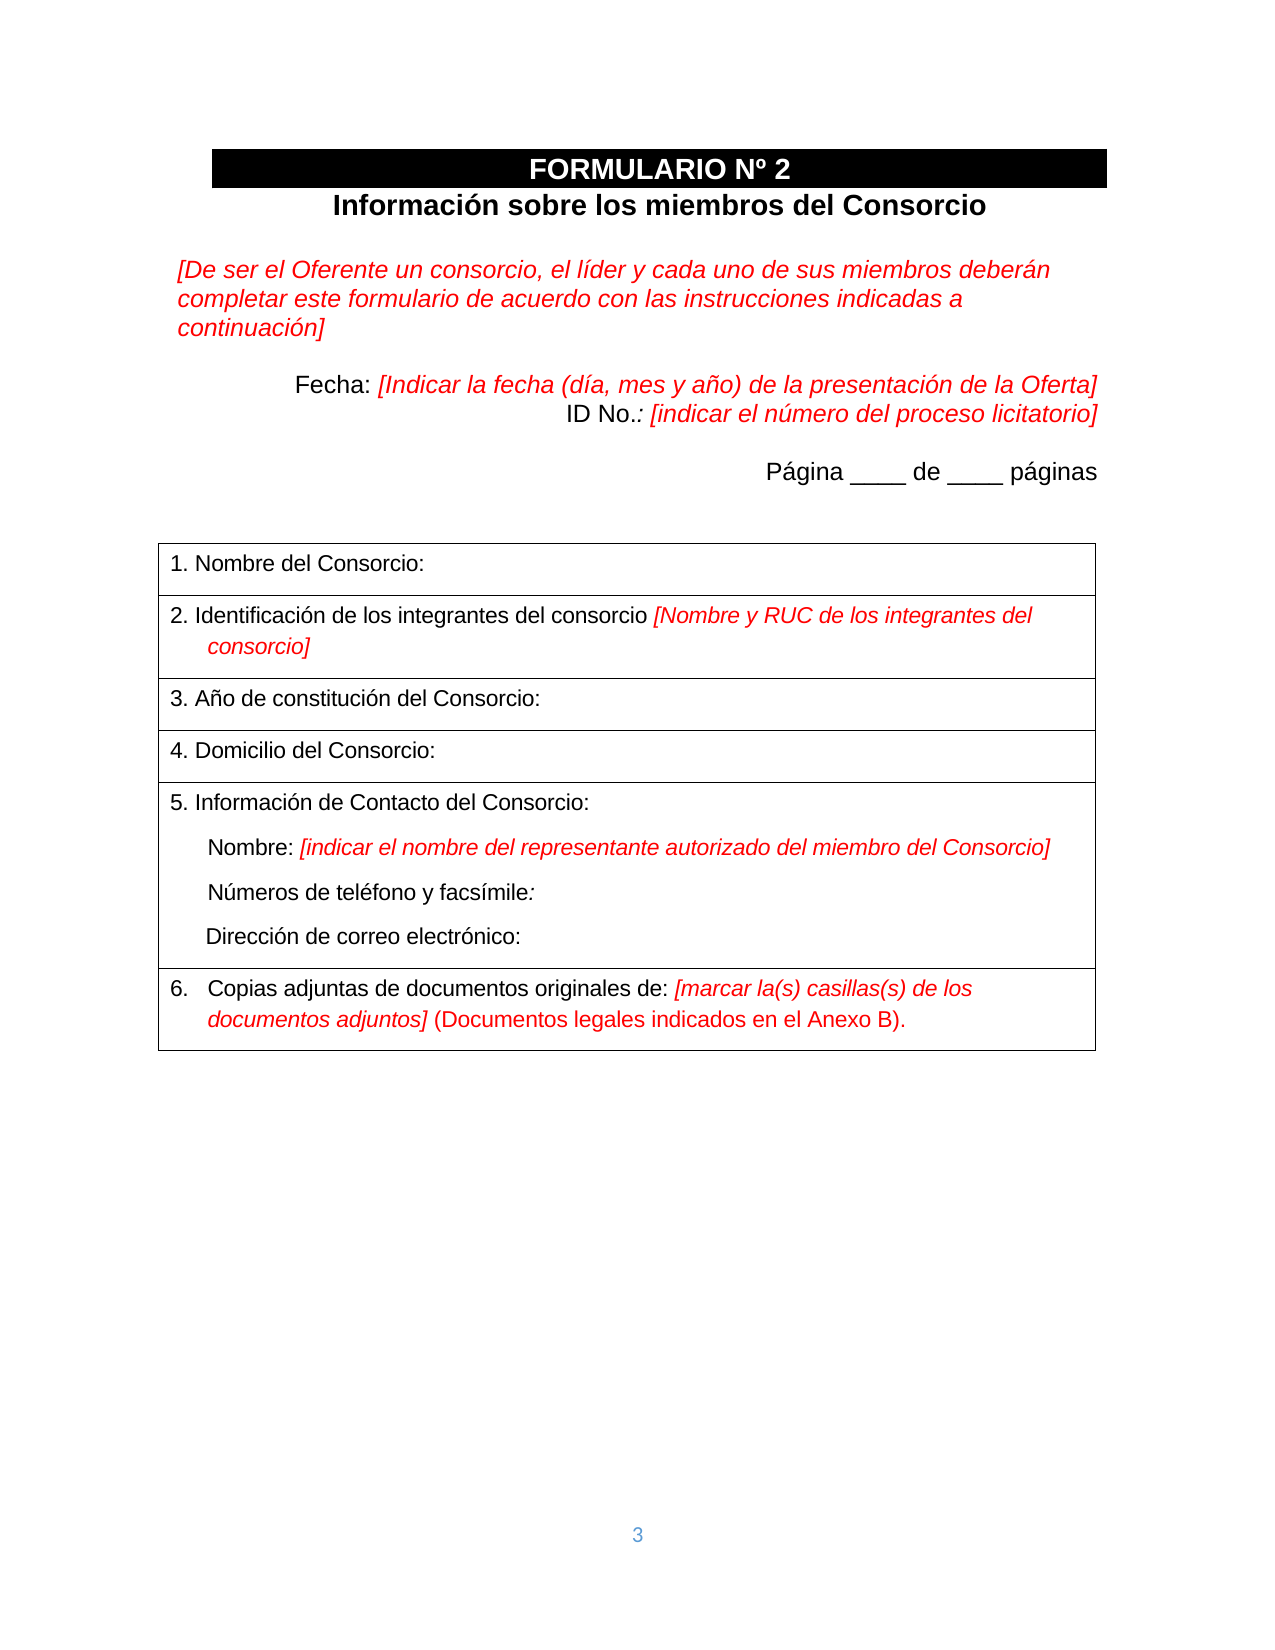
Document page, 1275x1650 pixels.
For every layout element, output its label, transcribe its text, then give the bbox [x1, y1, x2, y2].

text Información sobre los miembros del Consorcio [222, 188, 1098, 222]
table_cell 4. Domicilio del Consorcio: [159, 731, 1095, 782]
table_cell 2. Identificación de los integrantes del consorcio [Nombre y RUC de los integrantes del consorcio] [159, 596, 1095, 677]
text FORMULARIO Nº 2 [213, 150, 1106, 187]
table_header 1. Nombre del Consorcio: [159, 544, 1095, 595]
text [De ser el Oferente un consorcio, el líder y cada uno de sus miembros deberán completar este formulario de acuerdo con las instrucciones indicadas a continuación] [177, 256, 1098, 342]
table_cell 3. Año de constitución del Consorcio: [159, 679, 1095, 729]
table_cell 5. Información de Contacto del Consorcio: Nombre: [indicar el nombre del representante autorizado del miembro del Consorcio] Números de teléfono y facsímile: Dirección de correo electrónico: [159, 783, 1095, 968]
text Fecha: [Indicar la fecha (día, mes y año) de la presentación de ] [177, 371, 1098, 399]
text ID No.: [indicar el número del proceso licitatorio] [177, 399, 1098, 428]
table_cell 6. Copias adjuntas de documentos originales de: [marcar la(s) casillas(s) de los documentos adjuntos] (Documentos legales indicados en el Anexo B). [159, 969, 1095, 1050]
text Página ____ de ____ páginas [177, 457, 1098, 486]
